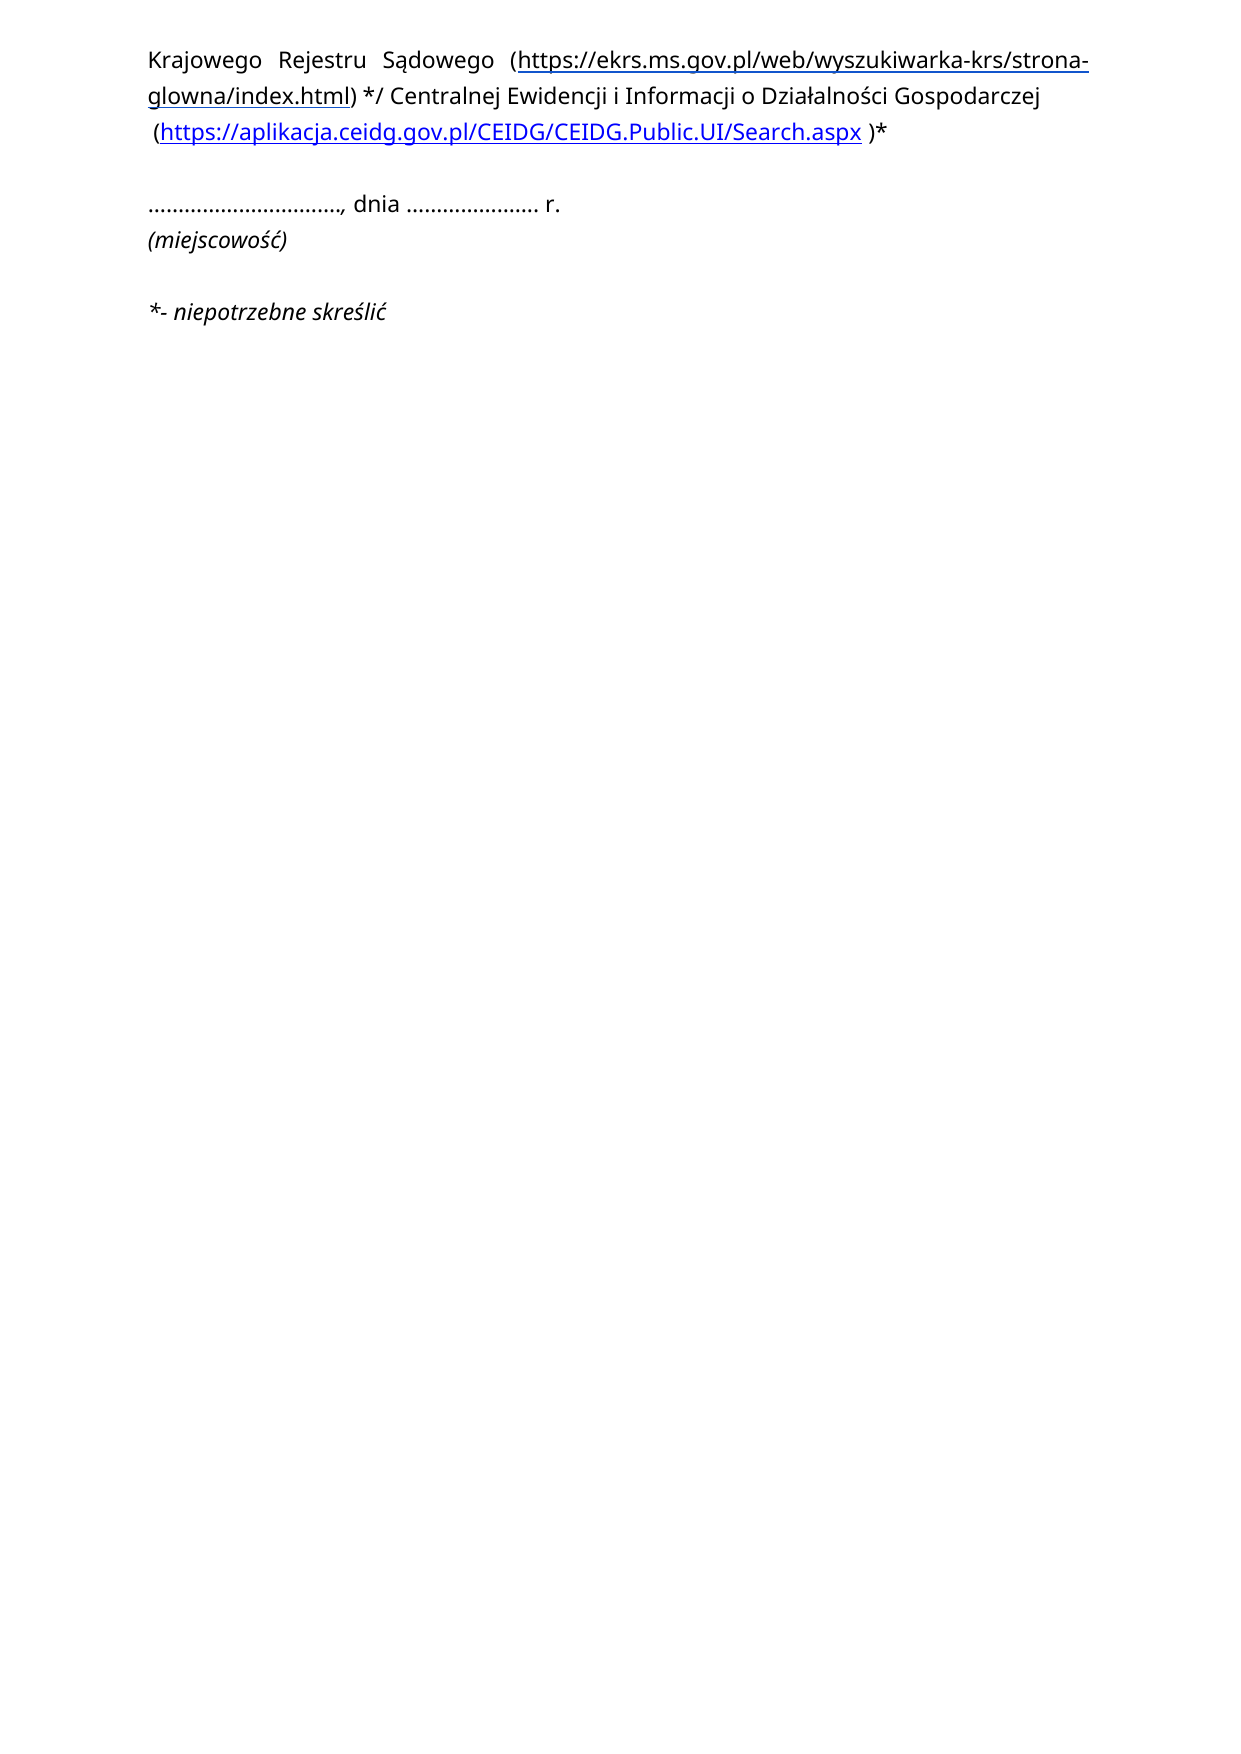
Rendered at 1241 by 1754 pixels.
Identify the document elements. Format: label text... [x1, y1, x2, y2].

text …………………….……., dnia …………………. r. [148, 188, 1092, 219]
text *- niepotrzebne skreślić [148, 296, 1092, 327]
text (https://aplikacja.ceidg.gov.pl/CEIDG/CEIDG.Public.UI/Search.aspx )* [147, 116, 1089, 147]
text Krajowego Rejestru Sądowego (https://ekrs.ms.gov.pl/web/wyszukiwarka-krs/strona-glowna/index.html) */ Centralnej Ewidencji i Informacji o Działalności Gospodarczej [147, 44, 1089, 112]
text (miejscowość) [148, 224, 1092, 255]
